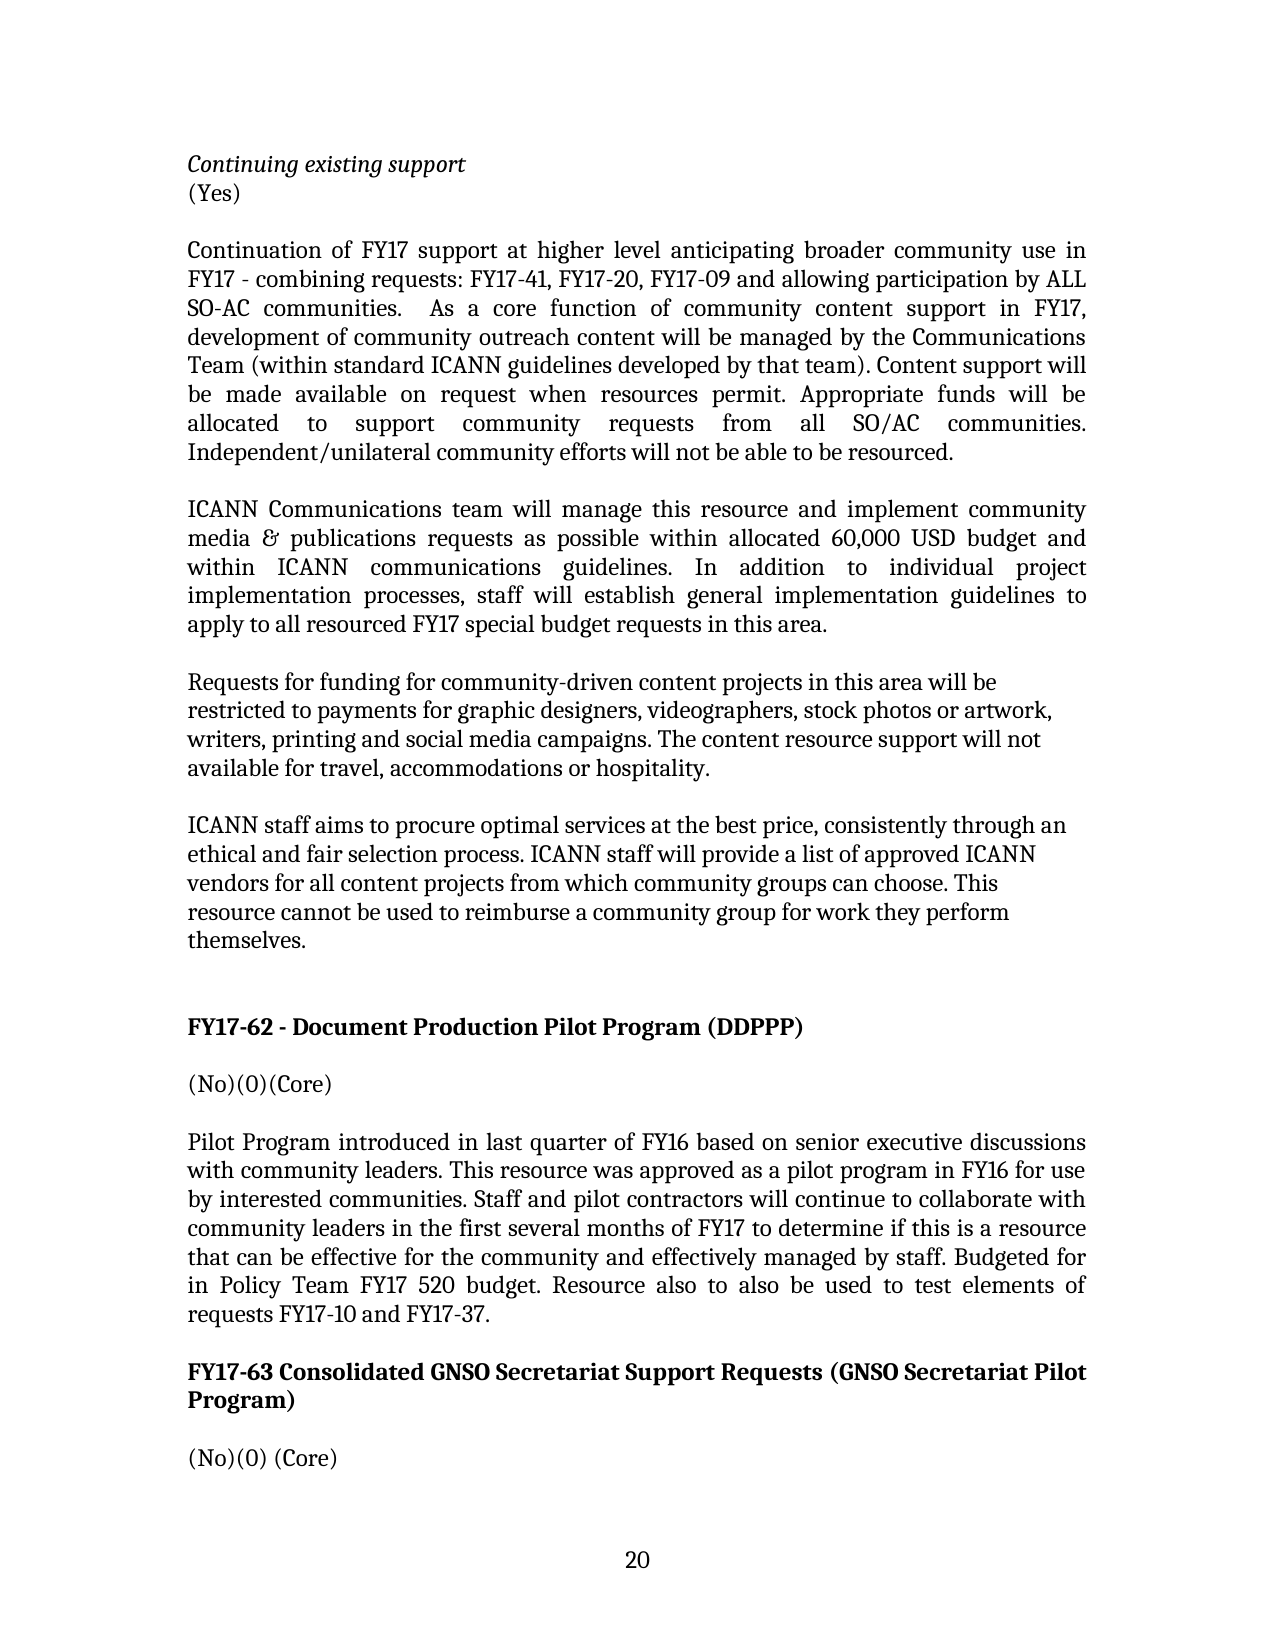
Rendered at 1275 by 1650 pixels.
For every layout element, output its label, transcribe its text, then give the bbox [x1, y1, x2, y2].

text Requests for funding for community-driven content projects in this area will be restricted to payments for graphic designers, videographers, stock photos or artwork, writers, printing and social media campaigns. The content resource support will not available for travel, accommodations or hospitality. [187, 667, 1087, 782]
text Pilot Program introduced in last quarter of FY16 based on senior executive discussions with community leaders. This resource was approved as a pilot program in FY16 for use by interested communities. Staff and pilot contractors will continue to collaborate with community leaders in the first several months of FY17 to determine if this is a resource that can be effective for the community and effectively managed by staff. Budgeted for in Policy Team FY17 520 budget. Resource also to also be used to test elements of requests FY17-10 and FY17-37. [187, 1127, 1087, 1329]
text (Yes) [187, 179, 1087, 207]
text FY17-62 - Document Production Pilot Program (DDPPP) [187, 1012, 1087, 1041]
text FY17-63 Consolidated GNSO Secretariat Support Requests (GNSO Secretariat Pilot Program) [187, 1357, 1087, 1415]
text (No)(0)(Core) [187, 1070, 1087, 1099]
text ICANN Communications team will manage this resource and implement community media & publications requests as possible within allocated 60,000 USD budget and within ICANN communications guidelines. In addition to individual project implementation processes, staff will establish general implementation guidelines to apply to all resourced FY17 special budget requests in this area. [187, 495, 1087, 639]
text ICANN staff aims to procure optimal services at the best price, consistently through an ethical and fair selection process. ICANN staff will provide a list of approved ICANN vendors for all content projects from which community groups can choose. This resource cannot be used to reimburse a community group for work they perform themselves. [187, 811, 1087, 955]
text Continuation of FY17 support at higher level anticipating broader community use in FY17 - combining requests: FY17-41, FY17-20, FY17-09 and allowing participation by ALL SO-AC communities. As a core function of community content support in FY17, development of community outreach content will be managed by the Communications Team (within standard ICANN guidelines developed by that team). Content support will be made available on request when resources permit. Appropriate funds will be allocated to support community requests from all SO/AC communities. Independent/unilateral community efforts will not be able to be resourced. [187, 236, 1087, 466]
text (No)(0) (Core) [187, 1444, 1087, 1472]
text Continuing existing support [187, 150, 1087, 179]
